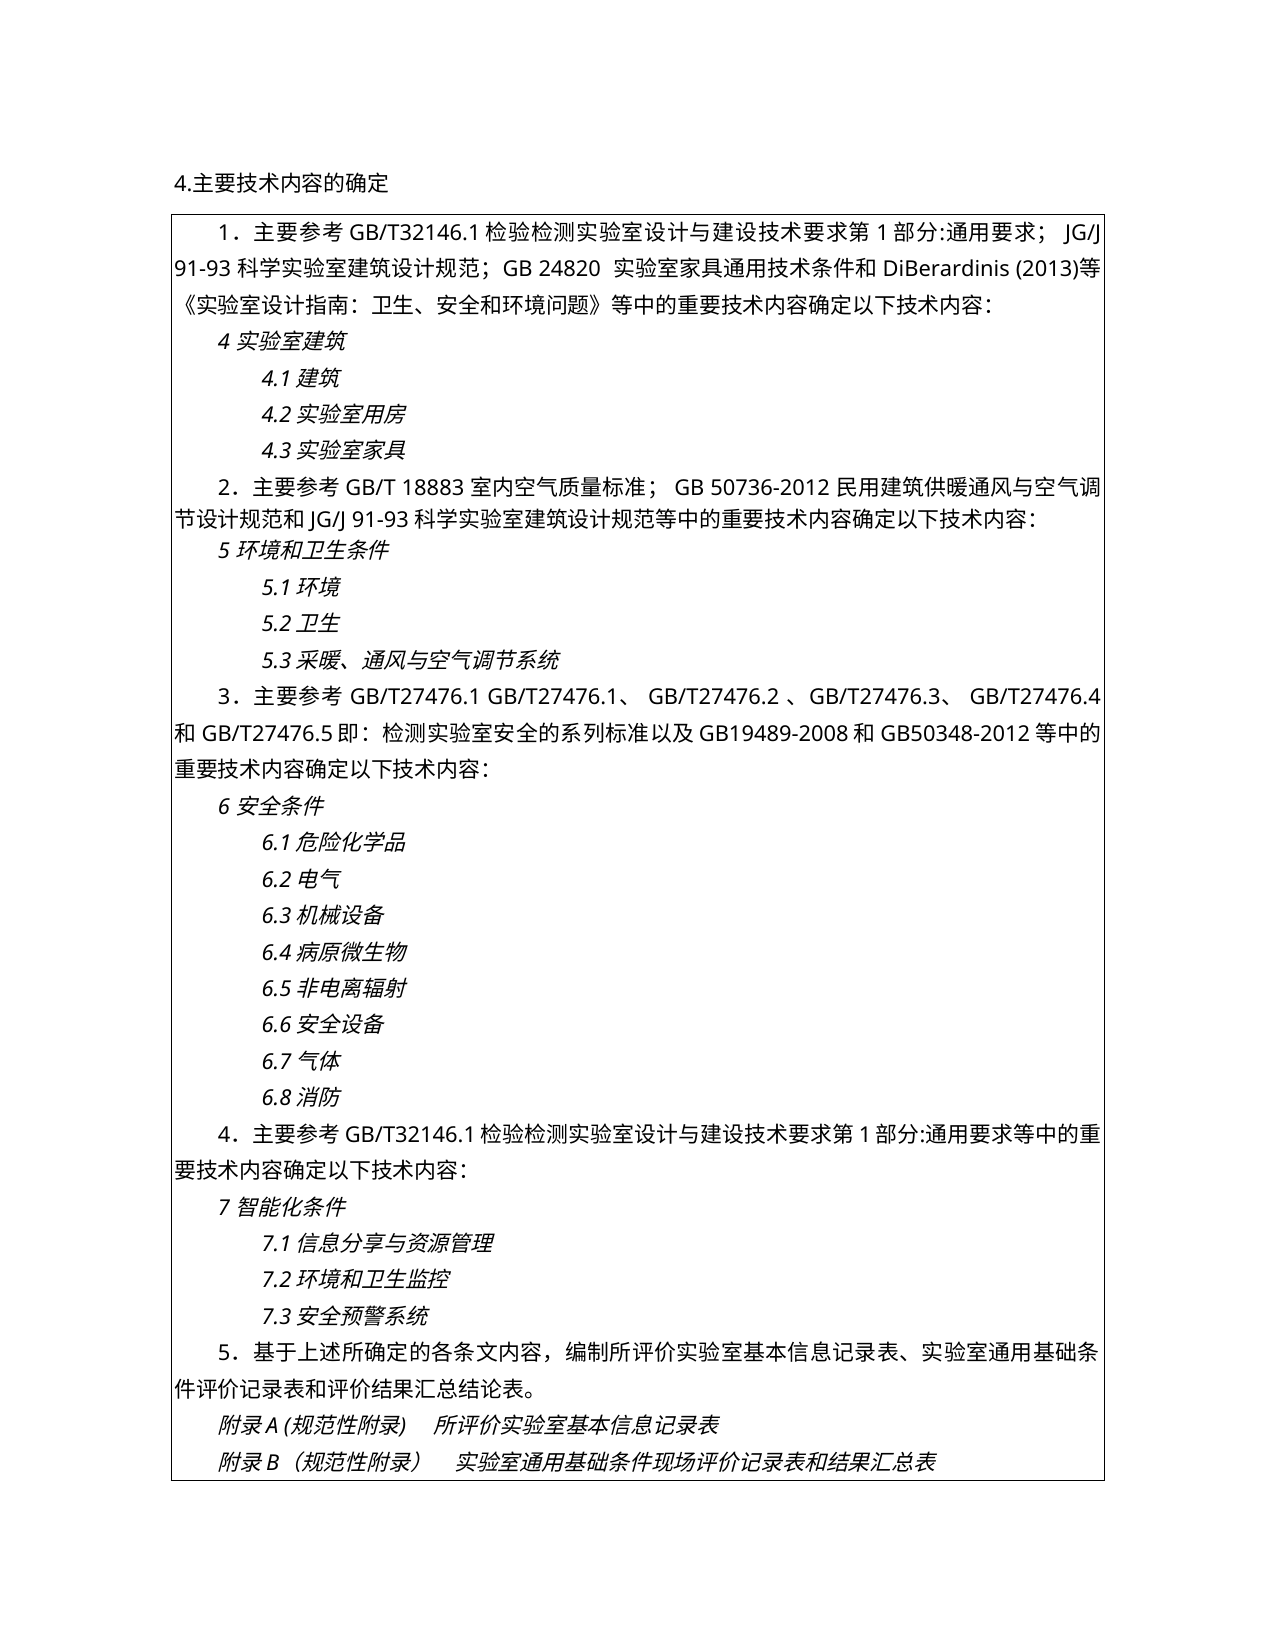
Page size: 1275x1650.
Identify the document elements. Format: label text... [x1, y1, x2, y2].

table_cell 1．主要参考GB/T32146.1检验检测实验室设计与建设技术要求第1部分:通用要求； JG/J 91-93 科学实验室建筑设计规范；GB 24820 实验室家具通用技术条件和DiBerardinis (2013)等《实验室设计指南：卫生、安全和环境问题》等中的重要技术内容确定以下技术内容： 4 实验室建筑 4.1建筑 4.2实验室用房 4.3实验室家具 2．主要参考GB/T 18883 室内空气质量标准； GB 50736-2012 民用建筑供暖通风与空气调节设计规范和 JG/J 91-93 科学实验室建筑设计规范等中的重要技术内容确定以下技术内容： 5 环境和卫生条件 5.1环境 5.2卫生 5.3采暖、通风与空气调节系统 3．主要参考 GB/T27476.1 GB/T27476.1、 GB/T27476.2 、GB/T27476.3、 GB/T27476.4和 GB/T27476.5即：检测实验室安全的系列标准以及GB19489-2008和GB50348-2012等中的重要技术内容确定以下技术内容： 6 安全条件 6.1危险化学品 6.2电气 6.3机械设备 6.4病原微生物 6.5非电离辐射 6.6安全设备 6.7气体 6.8消防 4．主要参考GB/T32146.1检验检测实验室设计与建设技术要求第1部分:通用要求等中的重要技术内容确定以下技术内容： 7 智能化条件 7.1信息分享与资源管理 7.2环境和卫生监控 7.3安全预警系统 5．基于上述所确定的各条文内容，编制所评价实验室基本信息记录表、实验室通用基础条件评价记录表和评价结果汇总结论表。 附录A (规范性附录) 所评价实验室基本信息记录表 附录B（规范性附录） 实验室通用基础条件现场评价记录表和结果汇总表 [172, 215, 1104, 1480]
table_header 4.主要技术内容的确定 [171, 150, 1104, 214]
